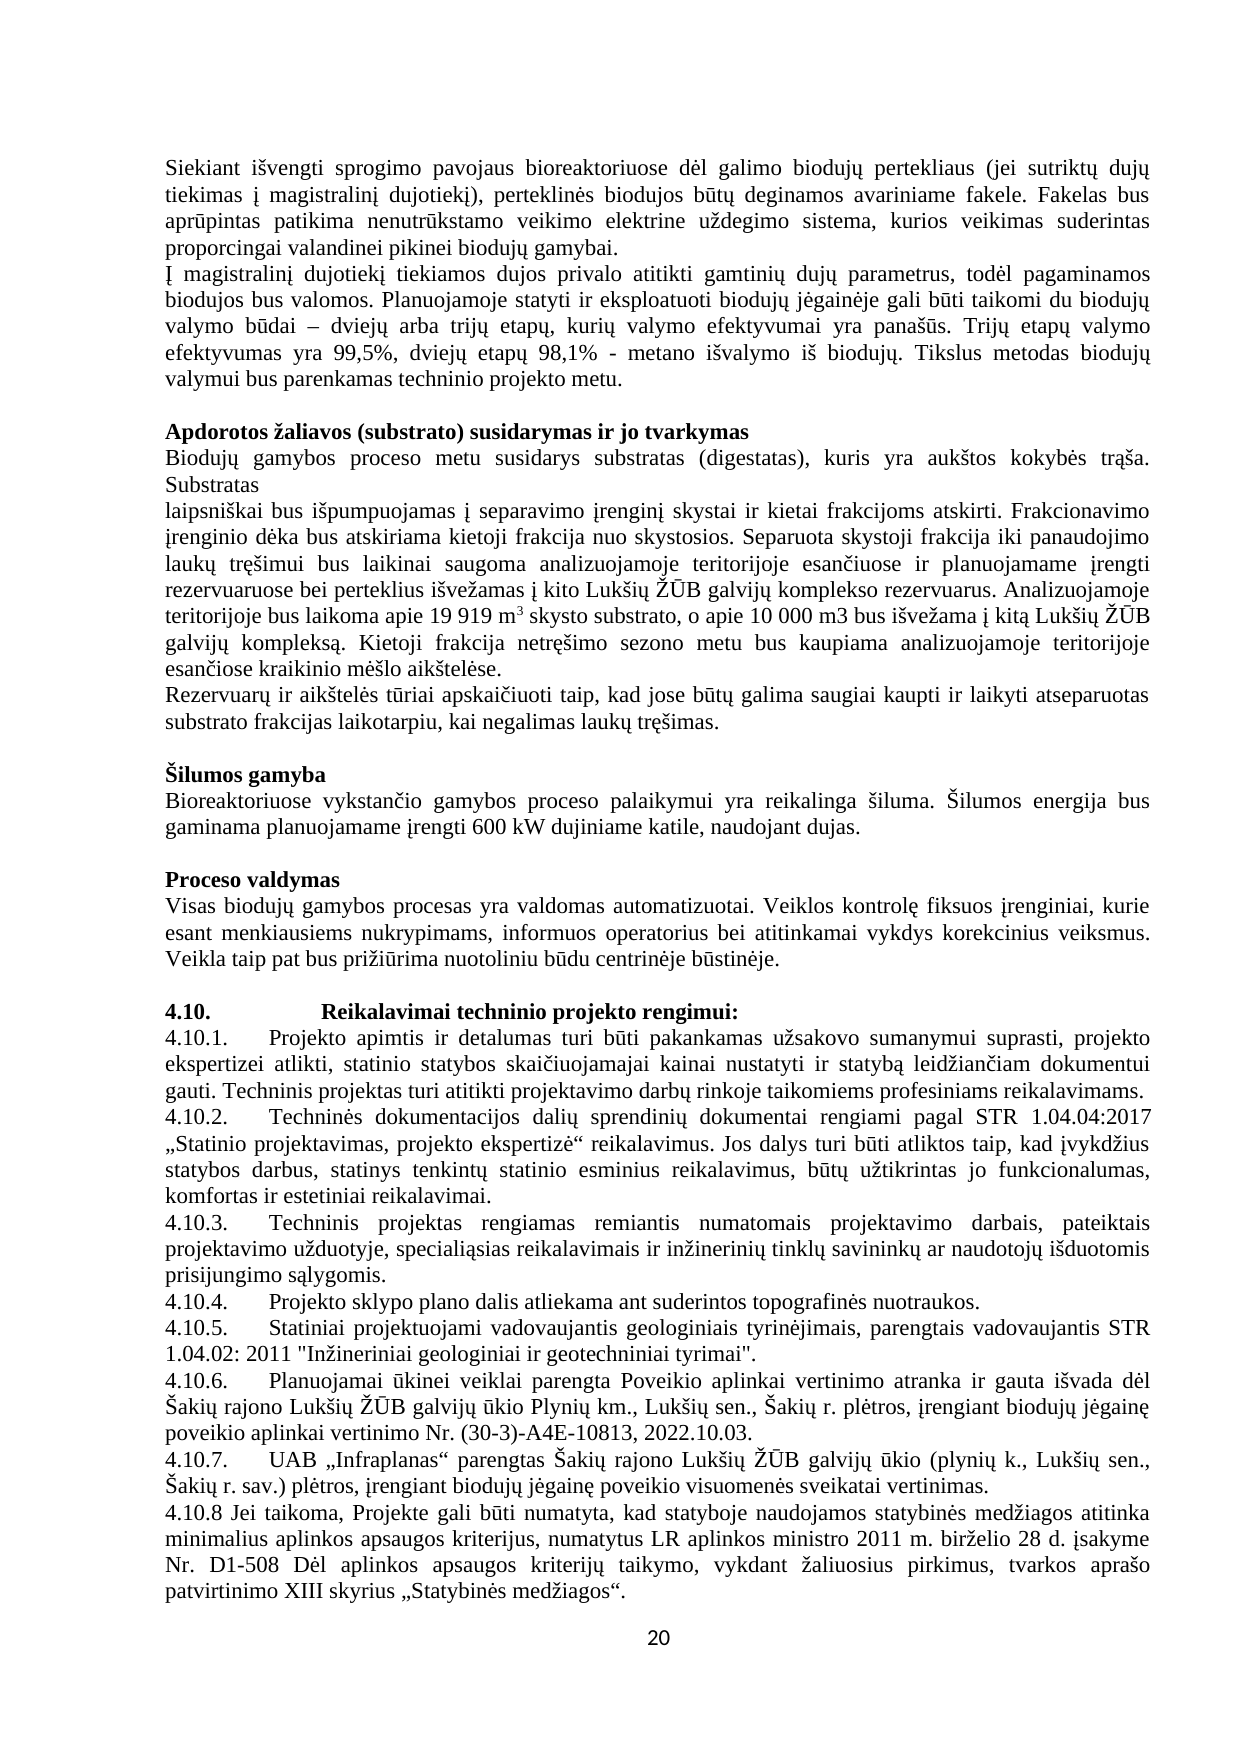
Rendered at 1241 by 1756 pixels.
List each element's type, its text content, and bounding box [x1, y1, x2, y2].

text Biodujų gamybos proceso metu susidarys substratas (digestatas), kuris yra aukštos kokybės trąša. Substratas [165, 444, 1152, 497]
list Techninis projektas rengiamas remiantis numatomais projektavimo darbais, pateiktais projektavimo užduotyje, specialiąsias reikalavimais ir inžinerinių tinklų savininkų ar naudotojų išduotomis prisijungimo sąlygomis. [165, 1209, 1152, 1288]
text Šilumos gamyba [165, 761, 1152, 787]
text Rezervuarų ir aikštelės tūriai apskaičiuoti taip, kad jose būtų galima saugiai kaupti ir laikyti atseparuotas substrato frakcijas laikotarpiu, kai negalimas laukų tręšimas. [165, 682, 1152, 734]
text Apdorotos žaliavos (substrato) susidarymas ir jo tvarkymas [165, 418, 1152, 444]
list Planuojamai ūkinei veiklai parengta Poveikio aplinkai vertinimo atranka ir gauta išvada dėl Šakių rajono Lukšių ŽŪB galvijų ūkio Plynių km., Lukšių sen., Šakių r. plėtros, įrengiant biodujų jėgainę poveikio aplinkai vertinimo Nr. (30-3)-A4E-10813, 2022.10.03. [165, 1367, 1152, 1446]
list Projekto sklypo plano dalis atliekama ant suderintos topografinės nuotraukos. [165, 1288, 1152, 1314]
text Į magistralinį dujotiekį tiekiamos dujos privalo atitikti gamtinių dujų parametrus, todėl pagaminamos biodujos bus valomos. Planuojamoje statyti ir eksploatuoti biodujų jėgainėje gali būti taikomi du biodujų valymo būdai – dviejų arba trijų etapų, kurių valymo efektyvumai yra panašūs. Trijų etapų valymo efektyvumas yra 99,5%, dviejų etapų 98,1% - metano išvalymo iš biodujų. Tikslus metodas biodujų valymui bus parenkamas techninio projekto metu. [165, 260, 1152, 392]
list Reikalavimai techninio projekto rengimui: [165, 998, 1152, 1024]
list Techninės dokumentacijos dalių sprendinių dokumentai rengiami pagal STR 1.04.04:2017 „Statinio projektavimas, projekto ekspertizė“ reikalavimus. Jos dalys turi būti atliktos taip, kad įvykdžius statybos darbus, statinys tenkintų statinio esminius reikalavimus, būtų užtikrintas jo funkcionalumas, komfortas ir estetiniai reikalavimai. [165, 1103, 1152, 1209]
text 4.10.8 Jei taikoma, Projekte gali būti numatyta, kad statyboje naudojamos statybinės medžiagos atitinka minimalius aplinkos apsaugos kriterijus, numatytus LR aplinkos ministro 2011 m. birželio 28 d. įsakyme Nr. D1-508 Dėl aplinkos apsaugos kriterijų taikymo, vykdant žaliuosius pirkimus, tvarkos aprašo patvirtinimo XIII skyrius „Statybinės medžiagos“. [165, 1498, 1152, 1604]
text laipsniškai bus išpumpuojamas į separavimo įrenginį skystai ir kietai frakcijoms atskirti. Frakcionavimo įrenginio dėka bus atskiriama kietoji frakcija nuo skystosios. Separuota skystoji frakcija iki panaudojimo laukų tręšimui bus laikinai saugoma analizuojamoje teritorijoje esančiuose ir planuojamame įrengti rezervuaruose bei perteklius išvežamas į kito Lukšių ŽŪB galvijų komplekso rezervuarus. Analizuojamoje teritorijoje bus laikoma apie 19 919 m3 skysto substrato, o apie 10 000 m3 bus išvežama į kitą Lukšių ŽŪB galvijų kompleksą. Kietoji frakcija netręšimo sezono metu bus kaupiama analizuojamoje teritorijoje esančiose kraikinio mėšlo aikštelėse. [165, 497, 1152, 682]
list UAB „Infraplanas“ parengtas Šakių rajono Lukšių ŽŪB galvijų ūkio (plynių k., Lukšių sen., Šakių r. sav.) plėtros, įrengiant biodujų jėgainę poveikio visuomenės sveikatai vertinimas. [165, 1446, 1152, 1498]
text Visas biodujų gamybos procesas yra valdomas automatizuotai. Veiklos kontrolę fiksuos įrenginiai, kurie esant menkiausiems nukrypimams, informuos operatorius bei atitinkamai vykdys korekcinius veiksmus. Veikla taip pat bus prižiūrima nuotoliniu būdu centrinėje būstinėje. [165, 892, 1152, 971]
list Projekto apimtis ir detalumas turi būti pakankamas užsakovo sumanymui suprasti, projekto ekspertizei atlikti, statinio statybos skaičiuojamajai kainai nustatyti ir statybą leidžiančiam dokumentui gauti. Techninis projektas turi atitikti projektavimo darbų rinkoje taikomiems profesiniams reikalavimams. [165, 1024, 1152, 1103]
text Bioreaktoriuose vykstančio gamybos proceso palaikymui yra reikalinga šiluma. Šilumos energija bus gaminama planuojamame įrengti 600 kW dujiniame katile, naudojant dujas. [165, 787, 1152, 840]
text Proceso valdymas [165, 866, 1152, 892]
text Siekiant išvengti sprogimo pavojaus bioreaktoriuose dėl galimo biodujų pertekliaus (jei sutriktų dujų tiekimas į magistralinį dujotiekį), perteklinės biodujos būtų deginamos avariniame fakele. Fakelas bus aprūpintas patikima nenutrūkstamo veikimo elektrine uždegimo sistema, kurios veikimas suderintas proporcingai valandinei pikinei biodujų gamybai. [165, 154, 1152, 260]
list Statiniai projektuojami vadovaujantis geologiniais tyrinėjimais, parengtais vadovaujantis STR 1.04.02: 2011 "Inžineriniai geologiniai ir geotechniniai tyrimai". [165, 1314, 1152, 1367]
